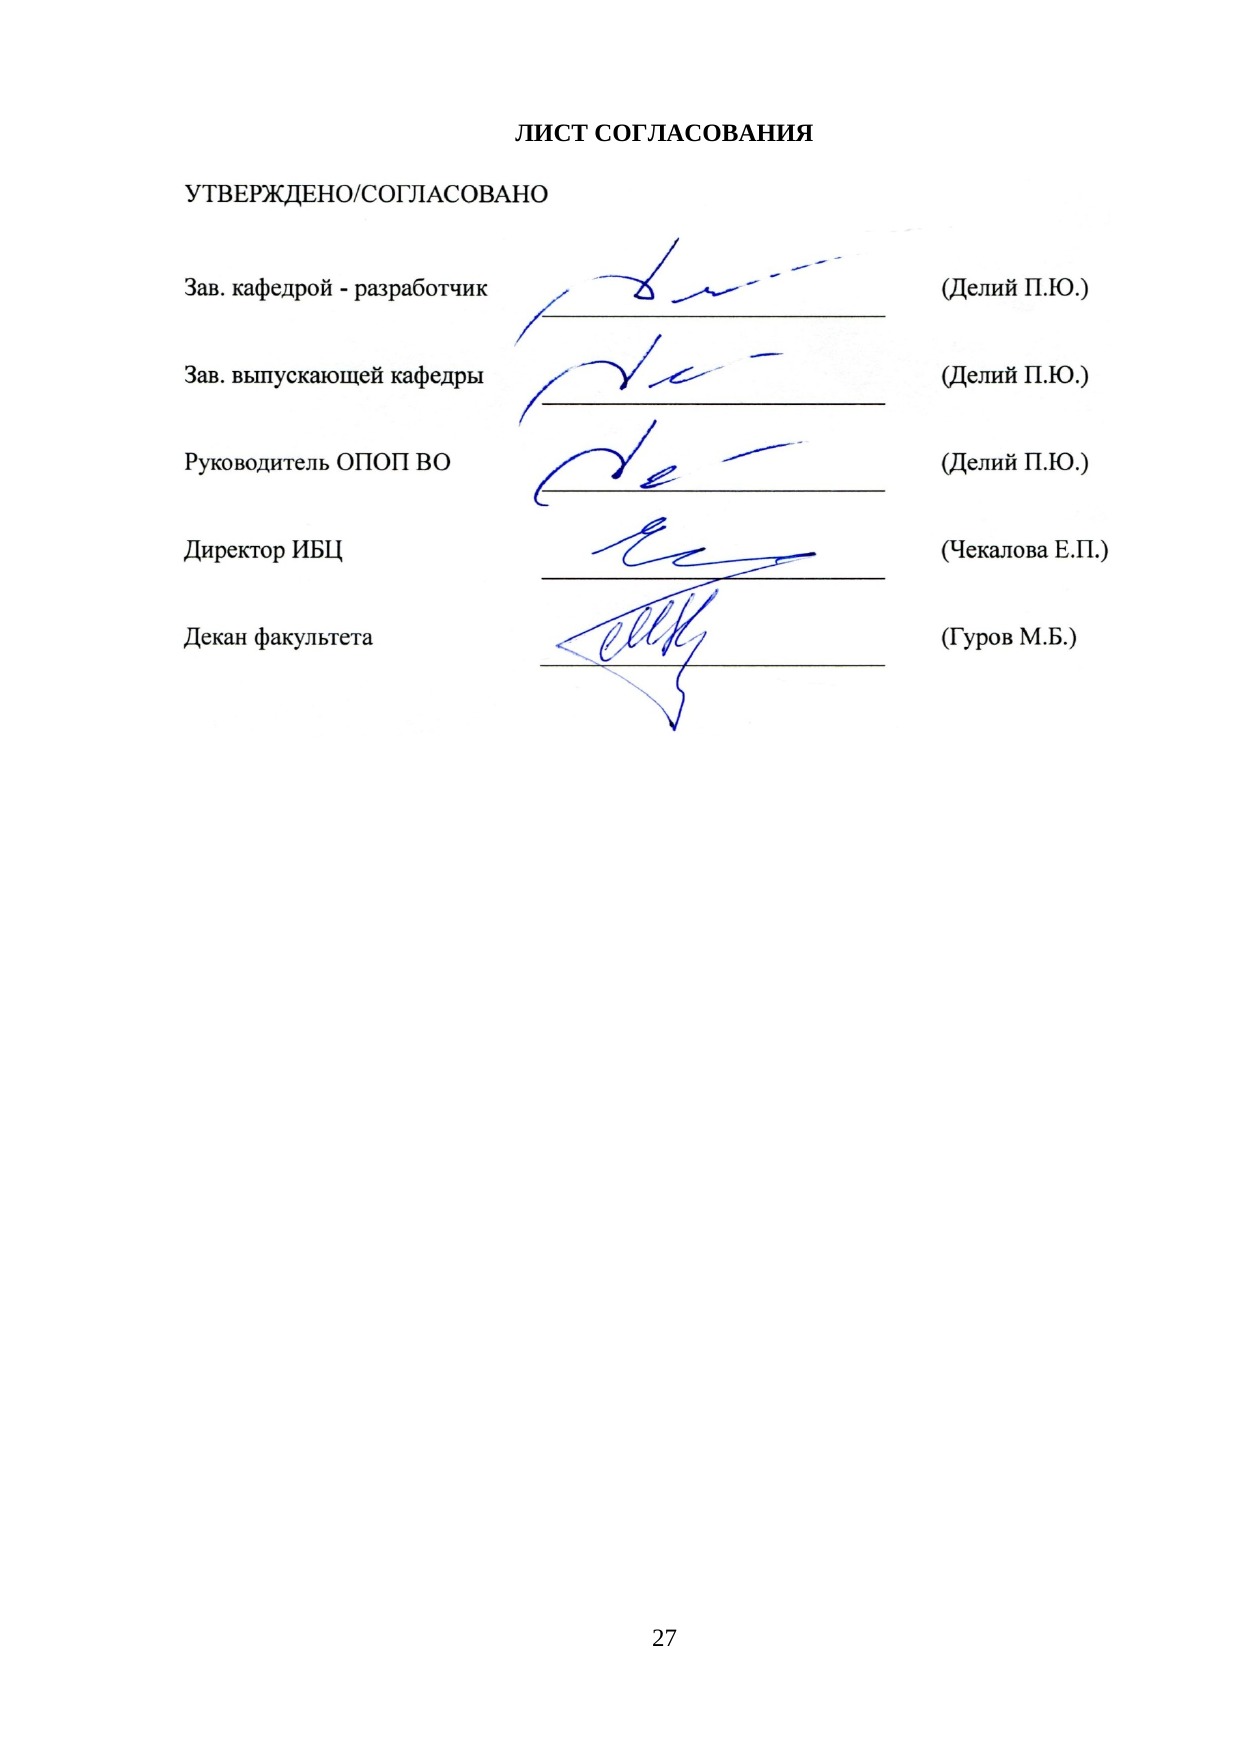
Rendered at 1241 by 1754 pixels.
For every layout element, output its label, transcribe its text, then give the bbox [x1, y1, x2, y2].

subtitle ЛИСТ СОГЛАСОВАНИЯ [177, 118, 1152, 147]
picture [177, 177, 1111, 737]
